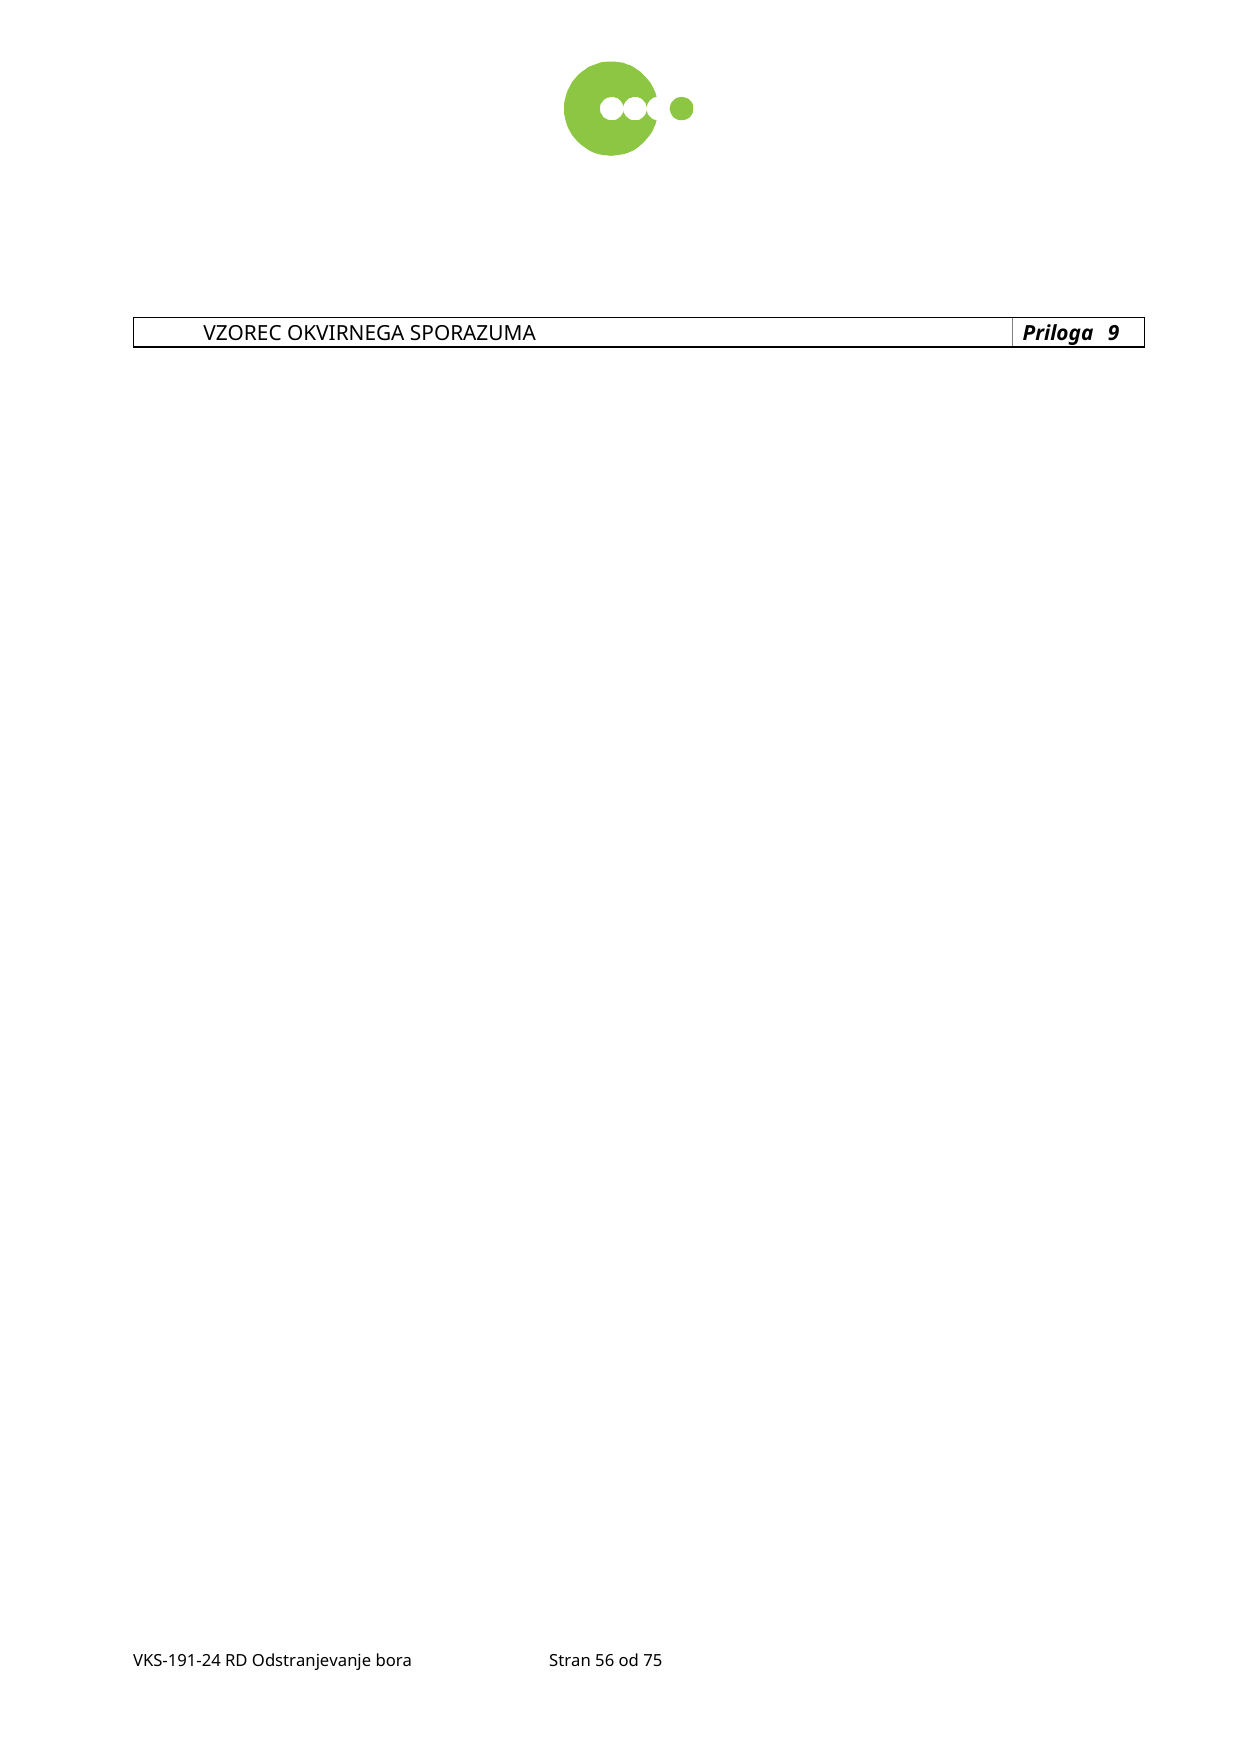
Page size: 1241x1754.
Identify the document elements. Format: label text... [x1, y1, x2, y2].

table_header Priloga [1013, 318, 1100, 346]
table_header 9 [1100, 318, 1144, 346]
table_header VZOREC OKVIRNEGA SPORAZUMA [196, 318, 1012, 346]
table_header [134, 318, 196, 346]
